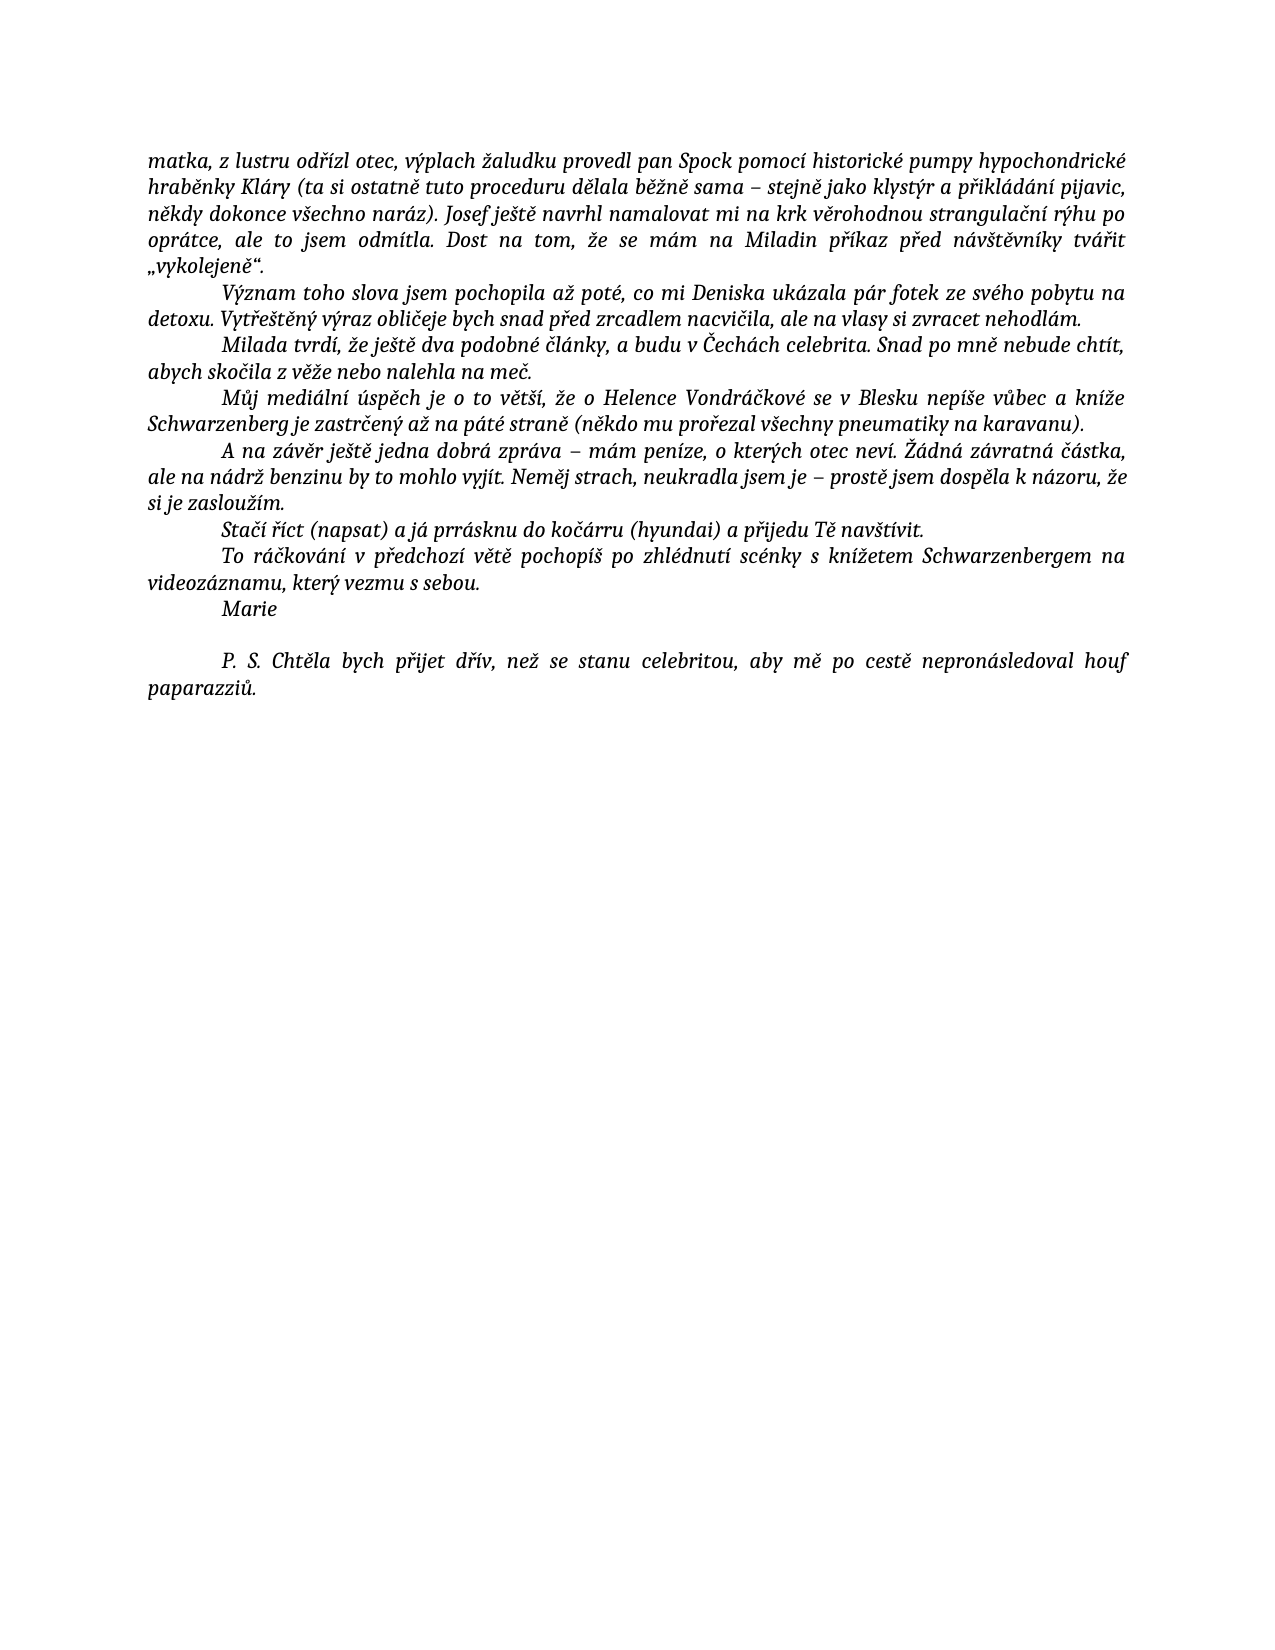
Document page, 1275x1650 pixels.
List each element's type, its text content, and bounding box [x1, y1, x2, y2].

text Můj mediální úspěch je o to větší, že o Helence Vondráčkové se v Blesku nepíše vůbec a kníže Schwarzenberg je zastrčený až na páté straně (někdo mu prořezal všechny pneumatiky na karavanu). [148, 385, 1127, 437]
text Stačí říct (napsat) a já prrásknu do kočárru (hyundai) a přijedu Tě navštívit. [148, 517, 1127, 543]
text Marie [148, 596, 1127, 622]
text P. S. Chtěla bych přijet dřív, než se stanu celebritou, aby mě po cestě nepronásledoval houf paparazziů. [148, 648, 1127, 701]
text Milada tvrdí, že ještě dva podobné články, a budu v Čechách celebrita. Snad po mně nebude chtít, abych skočila z věže nebo nalehla na meč. [148, 332, 1127, 385]
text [148, 148, 1127, 279]
text A na závěr ještě jedna dobrá zpráva – mám peníze, o kterých otec neví. Žádná závratná částka, ale na nádrž benzinu by to mohlo vyjít. Neměj strach, neukradla jsem je – prostě jsem dospěla k názoru, že si je zasloužím. [148, 437, 1127, 517]
text To ráčkování v předchozí větě pochopíš po zhlédnutí scénky s knížetem Schwarzenbergem na videozáznamu, který vezmu s sebou. [148, 543, 1127, 596]
text Význam toho slova jsem pochopila až poté, co mi Deniska ukázala pár fotek ze svého pobytu na detoxu. Vytřeštěný výraz obličeje bych snad před zrcadlem nacvičila, ale na vlasy si zvracet nehodlám. [148, 279, 1127, 332]
